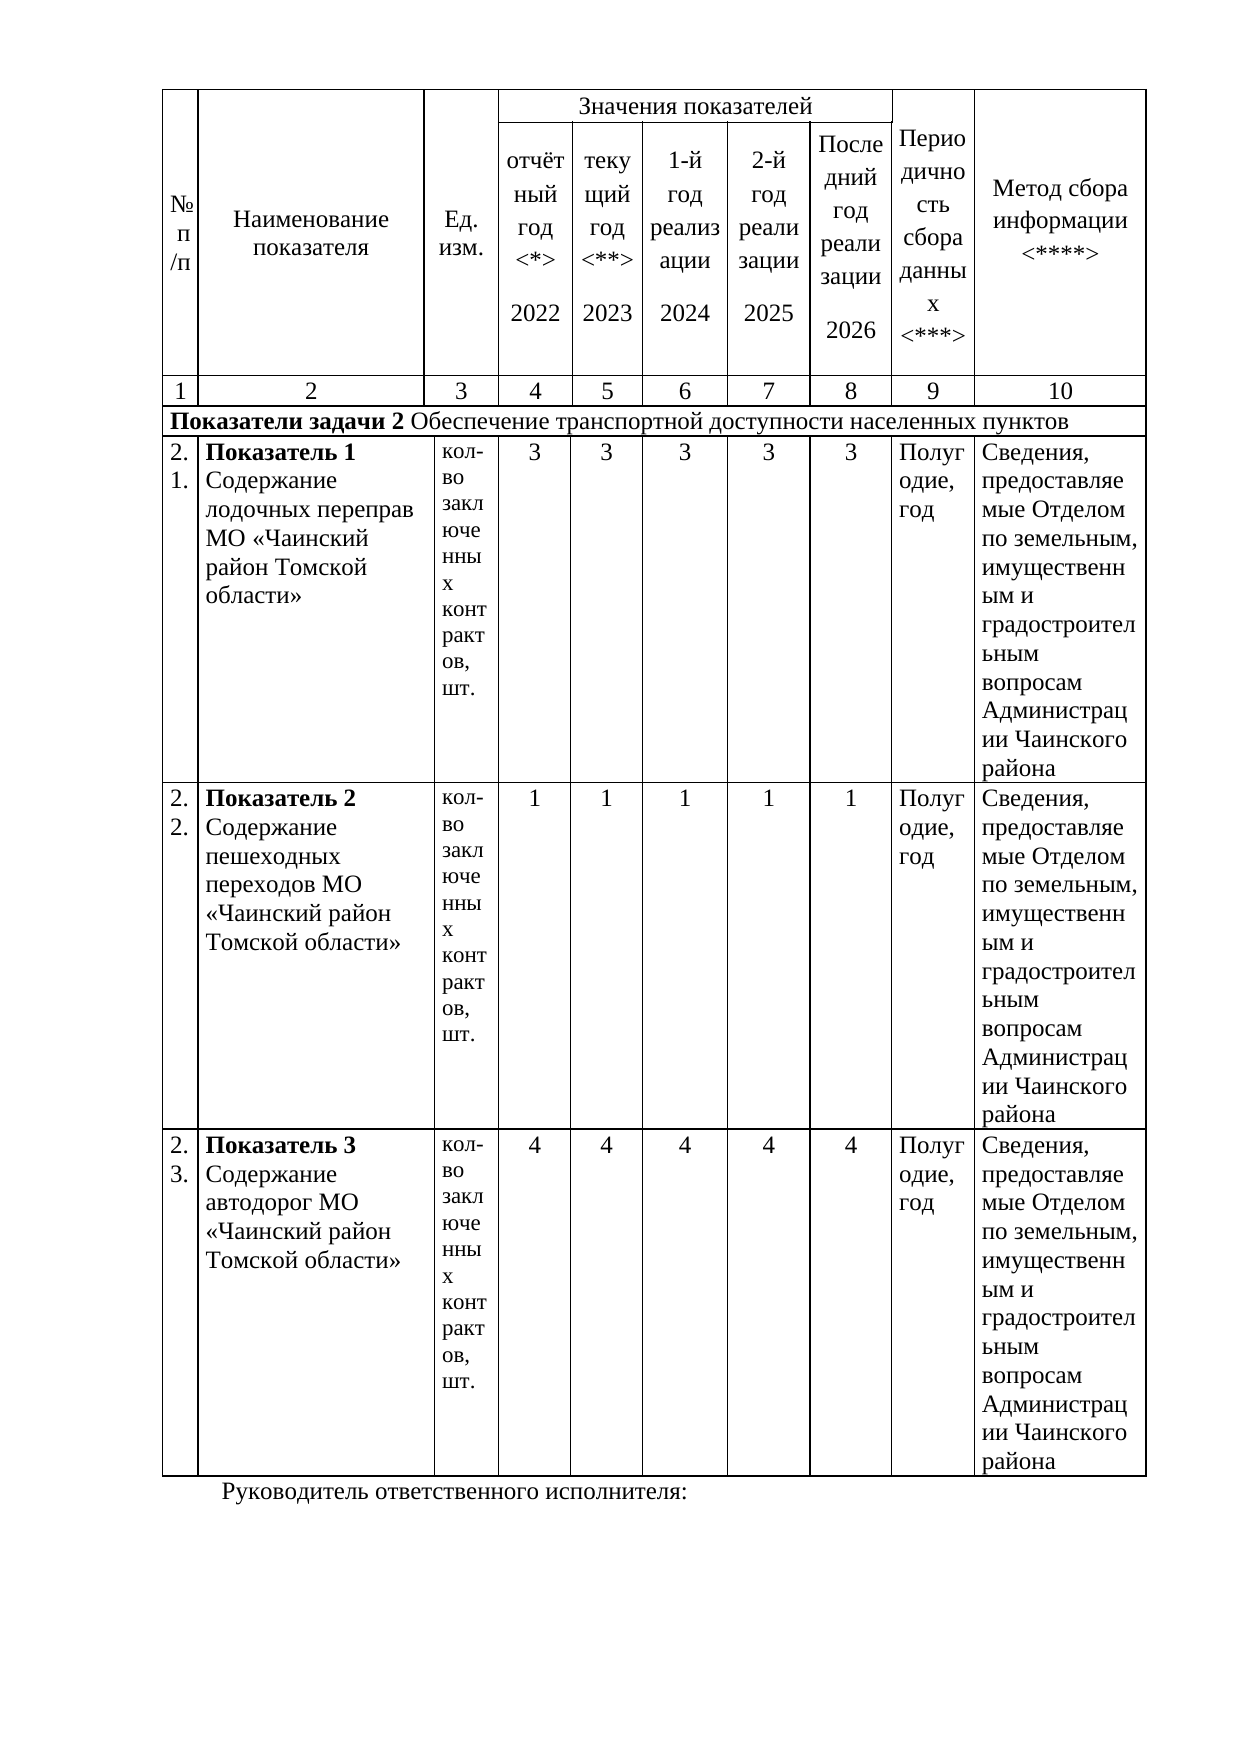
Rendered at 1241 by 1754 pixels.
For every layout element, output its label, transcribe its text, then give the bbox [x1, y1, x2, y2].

table_header Значения показателей [499, 90, 892, 121]
table_cell 7 [728, 376, 809, 405]
table_cell 1 [643, 783, 727, 1128]
table_header Наименование показателя [199, 90, 423, 374]
table_cell 5 [573, 376, 642, 405]
table_cell 2.2. [163, 783, 197, 1128]
table_cell 4 [728, 1130, 809, 1475]
table_cell отчётный год <*> 2022 [499, 123, 572, 374]
table_cell 8 [811, 376, 891, 405]
table_cell текущий год <**> 2023 [573, 123, 642, 374]
table_cell Сведения, предоставляемые Отделом по земельным, имущественным и градостроительным вопросам Администрации Чаинского района [975, 437, 1145, 782]
table_cell 1 [571, 783, 642, 1128]
table_cell 1 [499, 783, 570, 1128]
table_cell 1 [811, 783, 891, 1128]
table_cell Показатели задачи 2 Обеспечение транспортной доступности населенных пунктов [163, 407, 1145, 435]
table_cell Периодичность сбора данных <***> [892, 121, 974, 374]
table_header Метод сбора информации <****> [975, 90, 1145, 374]
table_cell 3 [728, 437, 809, 782]
table_cell 4 [811, 1130, 891, 1475]
table_header № п/п [163, 90, 197, 374]
table_cell 1 [728, 783, 809, 1128]
table_cell 3 [643, 437, 727, 782]
table_cell 2-й год реализации 2025 [728, 123, 809, 374]
table_cell Показатель 1 Содержание лодочных переправ МО «Чаинский район Томской области» [199, 437, 434, 782]
table_cell 10 [975, 376, 1145, 405]
table_header [893, 90, 974, 121]
table_cell Полугодие, год [892, 437, 974, 782]
table_cell кол-во заключенных контрактов, шт. [435, 783, 498, 1128]
table_cell 3 [499, 437, 570, 782]
table_cell 1 [163, 376, 197, 405]
table_cell 1-й год реализации 2024 [643, 123, 727, 374]
table_cell 9 [892, 376, 974, 405]
table_cell 6 [643, 376, 727, 405]
table_cell 3 [425, 376, 498, 405]
table_cell Показатель 3 Содержание автодорог МО «Чаинский район Томской области» [199, 1130, 434, 1475]
table_cell Последний год реализации 2026 [811, 123, 891, 374]
table_cell 4 [571, 1130, 642, 1475]
table_cell 2.3. [163, 1130, 197, 1475]
table_cell 3 [571, 437, 642, 782]
table_cell 3 [811, 437, 891, 782]
table_cell Показатель 2 Содержание пешеходных переходов МО «Чаинский район Томской области» [199, 783, 434, 1128]
table_cell Сведения, предоставляемые Отделом по земельным, имущественным и градостроительным вопросам Администрации Чаинского района [975, 1130, 1145, 1475]
table_header Ед. изм. [425, 90, 498, 374]
table_cell 4 [499, 1130, 570, 1475]
table_cell 2 [199, 376, 423, 405]
table_cell Сведения, предоставляемые Отделом по земельным, имущественным и градостроительным вопросам Администрации Чаинского района [975, 783, 1145, 1128]
table_cell 2.1. [163, 437, 197, 782]
table_cell 4 [643, 1130, 727, 1475]
table_cell 4 [499, 376, 572, 405]
table_cell кол-во заключенных контрактов, шт. [435, 1130, 498, 1475]
table_cell кол-во заключенных контрактов, шт. [435, 437, 498, 782]
table_cell Полугодие, год [892, 783, 974, 1128]
text Руководитель ответственного исполнителя: [148, 1476, 1152, 1505]
table_cell Полугодие, год [892, 1130, 974, 1475]
